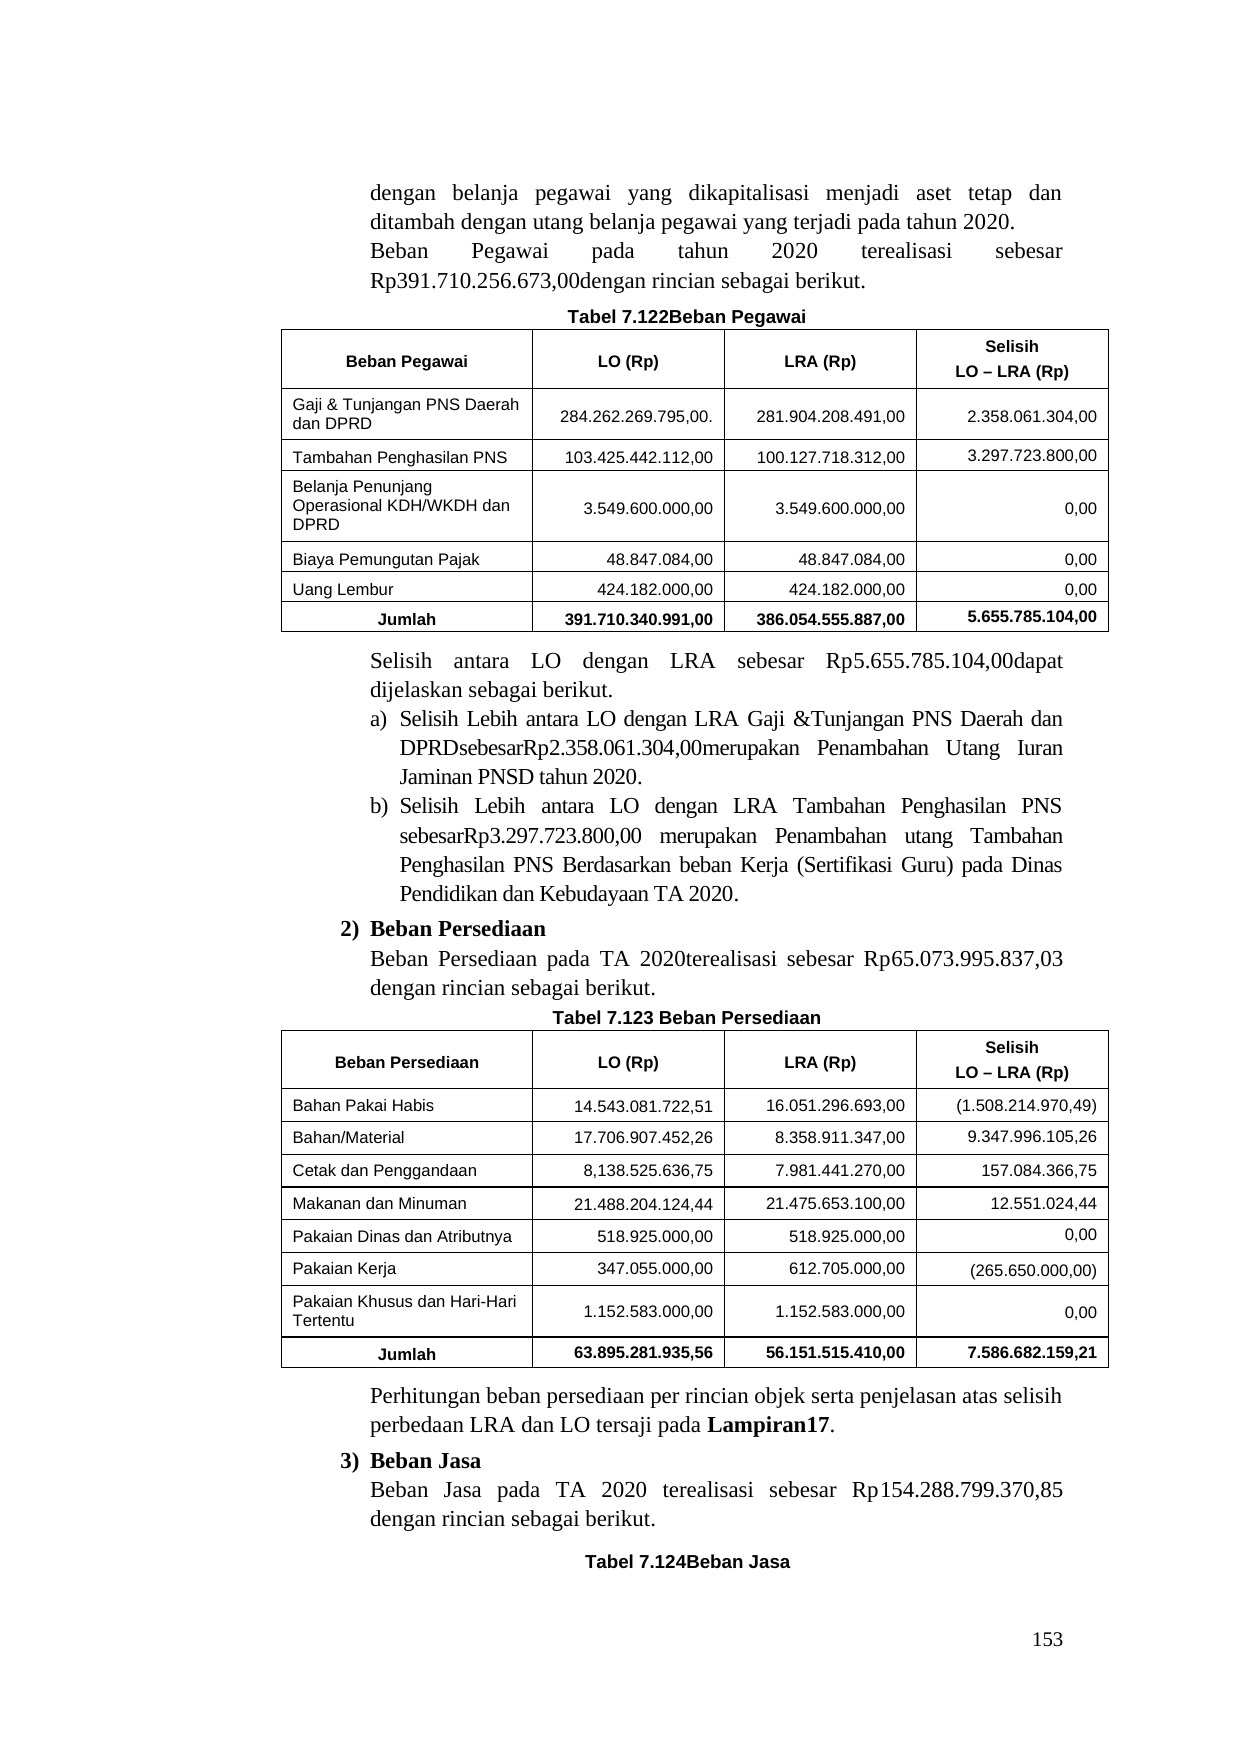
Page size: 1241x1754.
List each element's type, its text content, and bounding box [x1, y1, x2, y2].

list Beban Persediaan [340, 913, 1063, 943]
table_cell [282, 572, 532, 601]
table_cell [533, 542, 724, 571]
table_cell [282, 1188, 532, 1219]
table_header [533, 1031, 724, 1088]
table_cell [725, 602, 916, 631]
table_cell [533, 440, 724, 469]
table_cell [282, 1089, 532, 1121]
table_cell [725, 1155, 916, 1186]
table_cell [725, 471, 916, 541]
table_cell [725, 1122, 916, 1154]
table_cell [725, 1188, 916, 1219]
list Tabel 7.122Beban Pegawai [311, 300, 1063, 329]
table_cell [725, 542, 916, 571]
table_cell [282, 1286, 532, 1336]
list Tabel 7.123 Beban Persediaan [311, 1001, 1063, 1030]
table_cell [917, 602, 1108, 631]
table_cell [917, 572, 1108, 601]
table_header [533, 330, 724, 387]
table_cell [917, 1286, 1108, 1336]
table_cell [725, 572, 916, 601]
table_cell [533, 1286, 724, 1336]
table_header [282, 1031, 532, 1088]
list Tabel 7.124Beban Jasa [312, 1545, 1063, 1574]
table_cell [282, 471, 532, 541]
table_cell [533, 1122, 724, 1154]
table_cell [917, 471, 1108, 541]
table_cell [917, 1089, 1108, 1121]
list Perhitungan beban persediaan per rincian objek serta penjelasan atas selisih perbedaan LRA dan LO tersaji pada Lampiran17. [370, 1380, 1063, 1438]
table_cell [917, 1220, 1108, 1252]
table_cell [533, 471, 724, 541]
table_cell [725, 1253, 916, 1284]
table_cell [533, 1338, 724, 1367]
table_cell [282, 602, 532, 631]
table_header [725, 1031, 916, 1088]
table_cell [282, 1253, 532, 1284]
list Selisih Lebih antara LO dengan LRA Gaji &Tunjangan PNS Daerah dan DPRDsebesarRp2.358.061.304,00merupakan Penambahan Utang Iuran Jaminan PNSD tahun 2020. [370, 703, 1063, 791]
list Selisih Lebih antara LO dengan LRA Tambahan Penghasilan PNS sebesarRp3.297.723.800,00 merupakan Penambahan utang Tambahan Penghasilan PNS Berdasarkan beban Kerja (Sertifikasi Guru) pada Dinas Pendidikan dan Kebudayaan TA 2020. [370, 791, 1063, 907]
list Beban Persediaan pada TA 2020terealisasi sebesar Rp65.073.995.837,03 dengan rincian sebagai berikut. [370, 943, 1063, 1001]
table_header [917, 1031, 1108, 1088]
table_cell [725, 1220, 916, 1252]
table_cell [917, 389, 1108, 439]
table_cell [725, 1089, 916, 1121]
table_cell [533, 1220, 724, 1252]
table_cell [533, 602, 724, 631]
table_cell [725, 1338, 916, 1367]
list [370, 177, 1063, 236]
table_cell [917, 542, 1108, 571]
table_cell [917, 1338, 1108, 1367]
list Selisih antara LO dengan LRA sebesar Rp5.655.785.104,00dapat dijelaskan sebagai berikut. [370, 645, 1063, 703]
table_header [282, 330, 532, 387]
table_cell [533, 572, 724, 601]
list Beban Jasa pada TA 2020 terealisasi sebesar Rp154.288.799.370,85 dengan rincian sebagai berikut. [370, 1474, 1063, 1532]
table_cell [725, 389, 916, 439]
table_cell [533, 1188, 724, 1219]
list Beban Pegawai pada tahun 2020 terealisasi sebesar Rp391.710.256.673,00dengan rincian sebagai berikut. [370, 236, 1063, 294]
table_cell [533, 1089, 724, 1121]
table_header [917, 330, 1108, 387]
list Beban Jasa [340, 1445, 1063, 1474]
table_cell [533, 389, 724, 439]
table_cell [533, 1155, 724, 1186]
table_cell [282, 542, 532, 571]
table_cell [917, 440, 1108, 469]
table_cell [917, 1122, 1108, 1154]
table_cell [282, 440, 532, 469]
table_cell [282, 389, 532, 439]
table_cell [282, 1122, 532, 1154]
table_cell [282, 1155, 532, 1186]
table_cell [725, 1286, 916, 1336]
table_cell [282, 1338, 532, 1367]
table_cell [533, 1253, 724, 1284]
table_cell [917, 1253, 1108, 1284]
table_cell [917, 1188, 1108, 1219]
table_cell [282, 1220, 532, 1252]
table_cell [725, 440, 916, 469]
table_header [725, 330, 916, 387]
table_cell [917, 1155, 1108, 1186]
